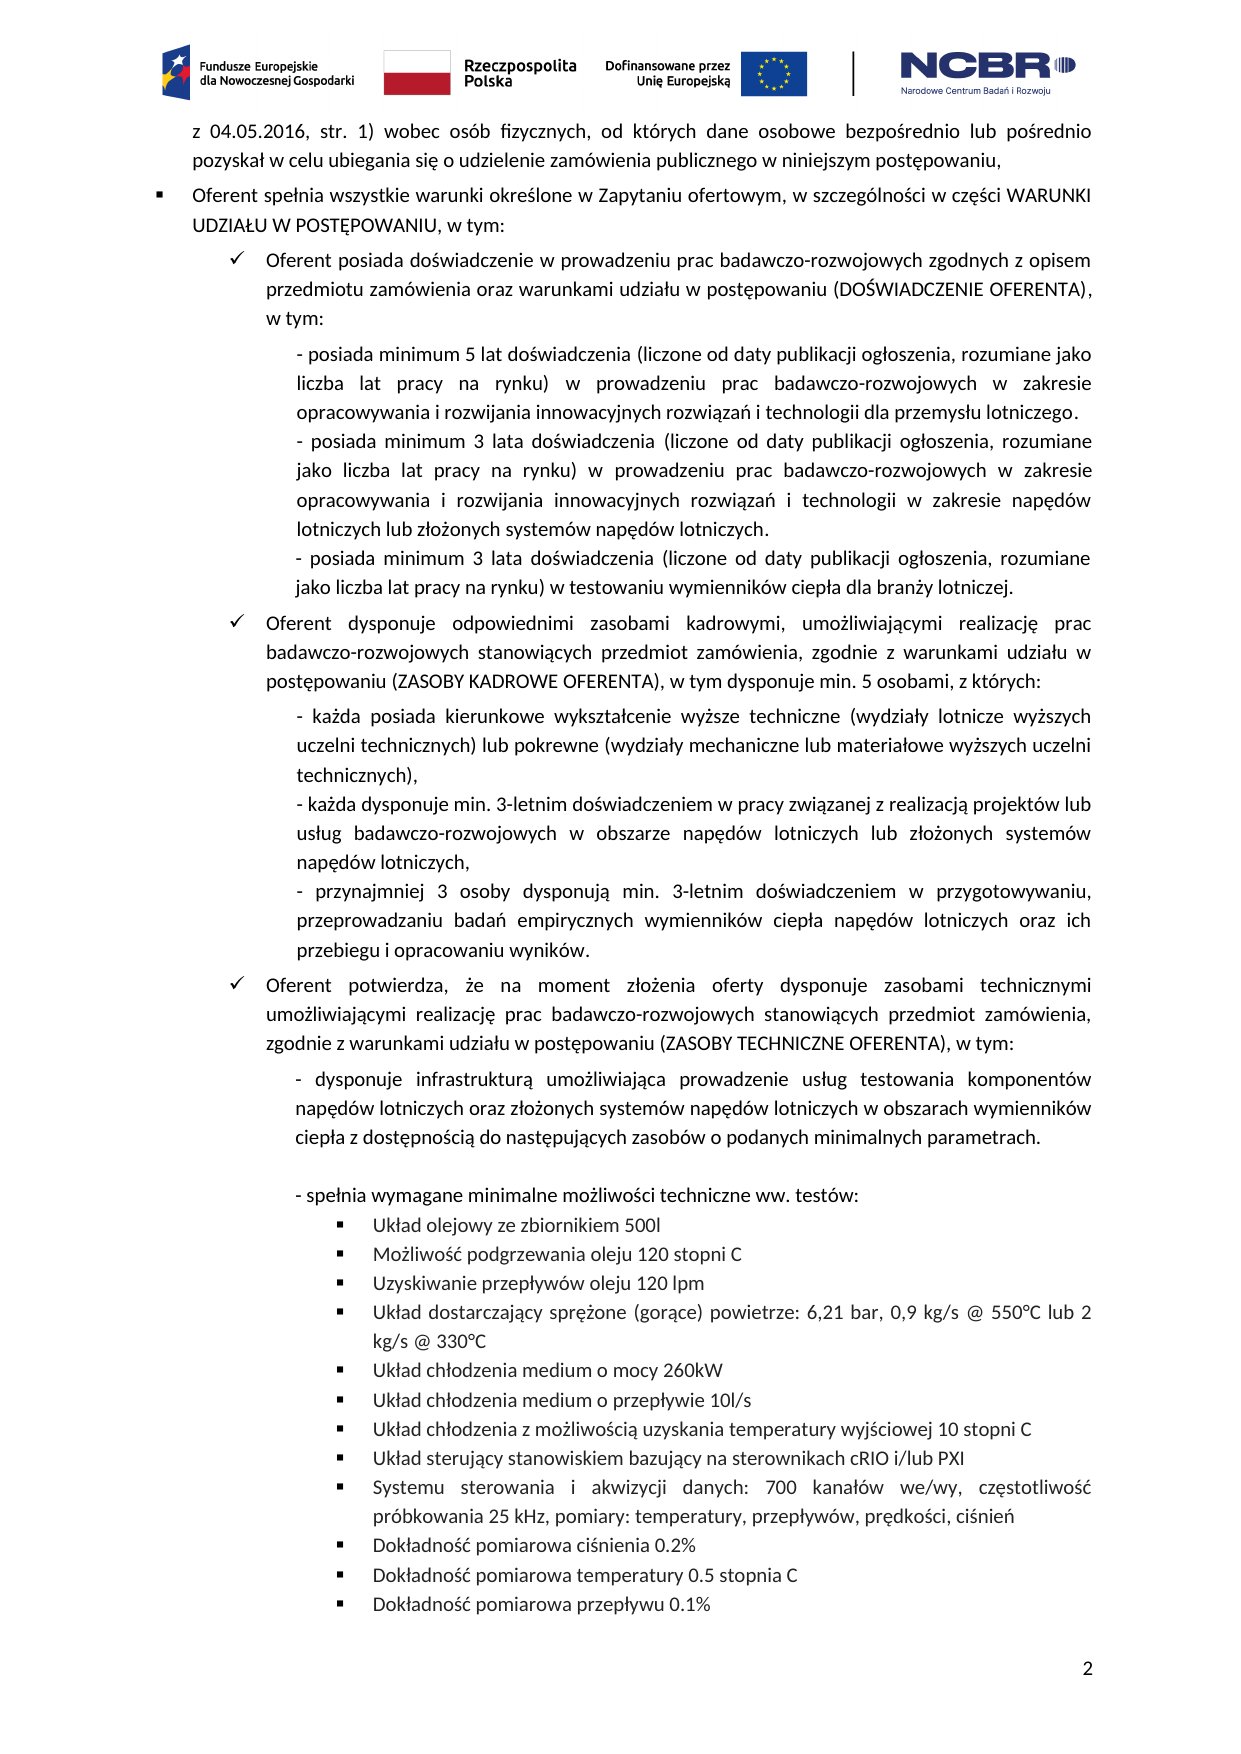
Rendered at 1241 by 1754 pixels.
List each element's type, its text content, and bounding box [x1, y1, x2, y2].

list Układ chłodzenia z możliwością uzyskania temperatury wyjściowej 10 stopni C [335, 1416, 1093, 1441]
list Dokładność pomiarowa przepływu 0.1% [335, 1591, 1093, 1616]
text - posiada minimum 5 lat doświadczenia (liczone od daty publikacji ogłoszenia, rozumiane jako liczba lat pracy na rynku) w prowadzeniu prac badawczo-rozwojowych w zakresie opracowywania i rozwijania innowacyjnych rozwiązań i technologii dla przemysłu lotniczego. [296, 341, 1093, 425]
list Układ dostarczający sprężone (gorące) powietrze: 6,21 bar, 0,9 kg/s @ 550°C lub 2 kg/s @ 330°C [335, 1299, 1093, 1354]
text - każda posiada kierunkowe wykształcenie wyższe techniczne (wydziały lotnicze wyższych uczelni technicznych) lub pokrewne (wydziały mechaniczne lub materiałowe wyższych uczelni technicznych), [296, 703, 1093, 787]
list Oferent dysponuje odpowiednimi zasobami kadrowymi, umożliwiającymi realizację prac badawczo-rozwojowych stanowiących przedmiot zamówienia, zgodnie z warunkami udziału w postępowaniu (ZASOBY KADROWE OFERENTA), w tym dysponuje min. 5 osobami, z których: [228, 610, 1093, 693]
list Oferent posiada doświadczenie w prowadzeniu prac badawczo-rozwojowych zgodnych z opisem przedmiotu zamówienia oraz warunkami udziału w postępowaniu (DOŚWIADCZENIE OFERENTA), w tym: [228, 247, 1093, 331]
text - posiada minimum 3 lata doświadczenia (liczone od daty publikacji ogłoszenia, rozumiane jako liczba lat pracy na rynku) w testowaniu wymienników ciepła dla branży lotniczej. [295, 545, 1093, 600]
text - przynajmniej 3 osoby dysponują min. 3-letnim doświadczeniem w przygotowywaniu, przeprowadzaniu badań empirycznych wymienników ciepła napędów lotniczych oraz ich przebiegu i opracowaniu wyników. [296, 878, 1093, 962]
text - każda dysponuje min. 3-letnim doświadczeniem w pracy związanej z realizacją projektów lub usług badawczo-rozwojowych w obszarze napędów lotniczych lub złożonych systemów napędów lotniczych, [296, 791, 1093, 875]
list Układ olejowy ze zbiornikiem 500l [335, 1212, 1093, 1237]
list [154, 118, 1093, 173]
text - posiada minimum 3 lata doświadczenia (liczone od daty publikacji ogłoszenia, rozumiane jako liczba lat pracy na rynku) w prowadzeniu prac badawczo-rozwojowych w zakresie opracowywania i rozwijania innowacyjnych rozwiązań i technologii w zakresie napędów lotniczych lub złożonych systemów napędów lotniczych. [296, 428, 1093, 541]
list Możliwość podgrzewania oleju 120 stopni C [335, 1241, 1093, 1266]
list Układ chłodzenia medium o przepływie 10l/s [335, 1387, 1093, 1412]
list Układ chłodzenia medium o mocy 260kW [335, 1358, 1093, 1383]
list Oferent spełnia wszystkie warunki określone w Zapytaniu ofertowym, w szczególności w części WARUNKI UDZIAŁU W POSTĘPOWANIU, w tym: [154, 183, 1093, 237]
picture [147, 29, 1093, 115]
text - dysponuje infrastrukturą umożliwiająca prowadzenie usług testowania komponentów napędów lotniczych oraz złożonych systemów napędów lotniczych w obszarach wymienników ciepła z dostępnością do następujących zasobów o podanych minimalnych parametrach. [295, 1066, 1093, 1150]
list Systemu sterowania i akwizycji danych: 700 kanałów we/wy, częstotliwość próbkowania 25 kHz, pomiary: temperatury, przepływów, prędkości, ciśnień [335, 1474, 1093, 1529]
list Układ sterujący stanowiskiem bazujący na sterownikach cRIO i/lub PXI [335, 1445, 1093, 1471]
list Dokładność pomiarowa ciśnienia 0.2% [335, 1533, 1093, 1558]
list Oferent potwierdza, że na moment złożenia oferty dysponuje zasobami technicznymi umożliwiającymi realizację prac badawczo-rozwojowych stanowiących przedmiot zamówienia, zgodnie z warunkami udziału w postępowaniu (ZASOBY TECHNICZNE OFERENTA), w tym: [228, 972, 1093, 1056]
text - spełnia wymagane minimalne możliwości techniczne ww. testów: [221, 1183, 1093, 1208]
list Uzyskiwanie przepływów oleju 120 lpm [335, 1270, 1093, 1296]
list Dokładność pomiarowa temperatury 0.5 stopnia C [335, 1562, 1093, 1587]
